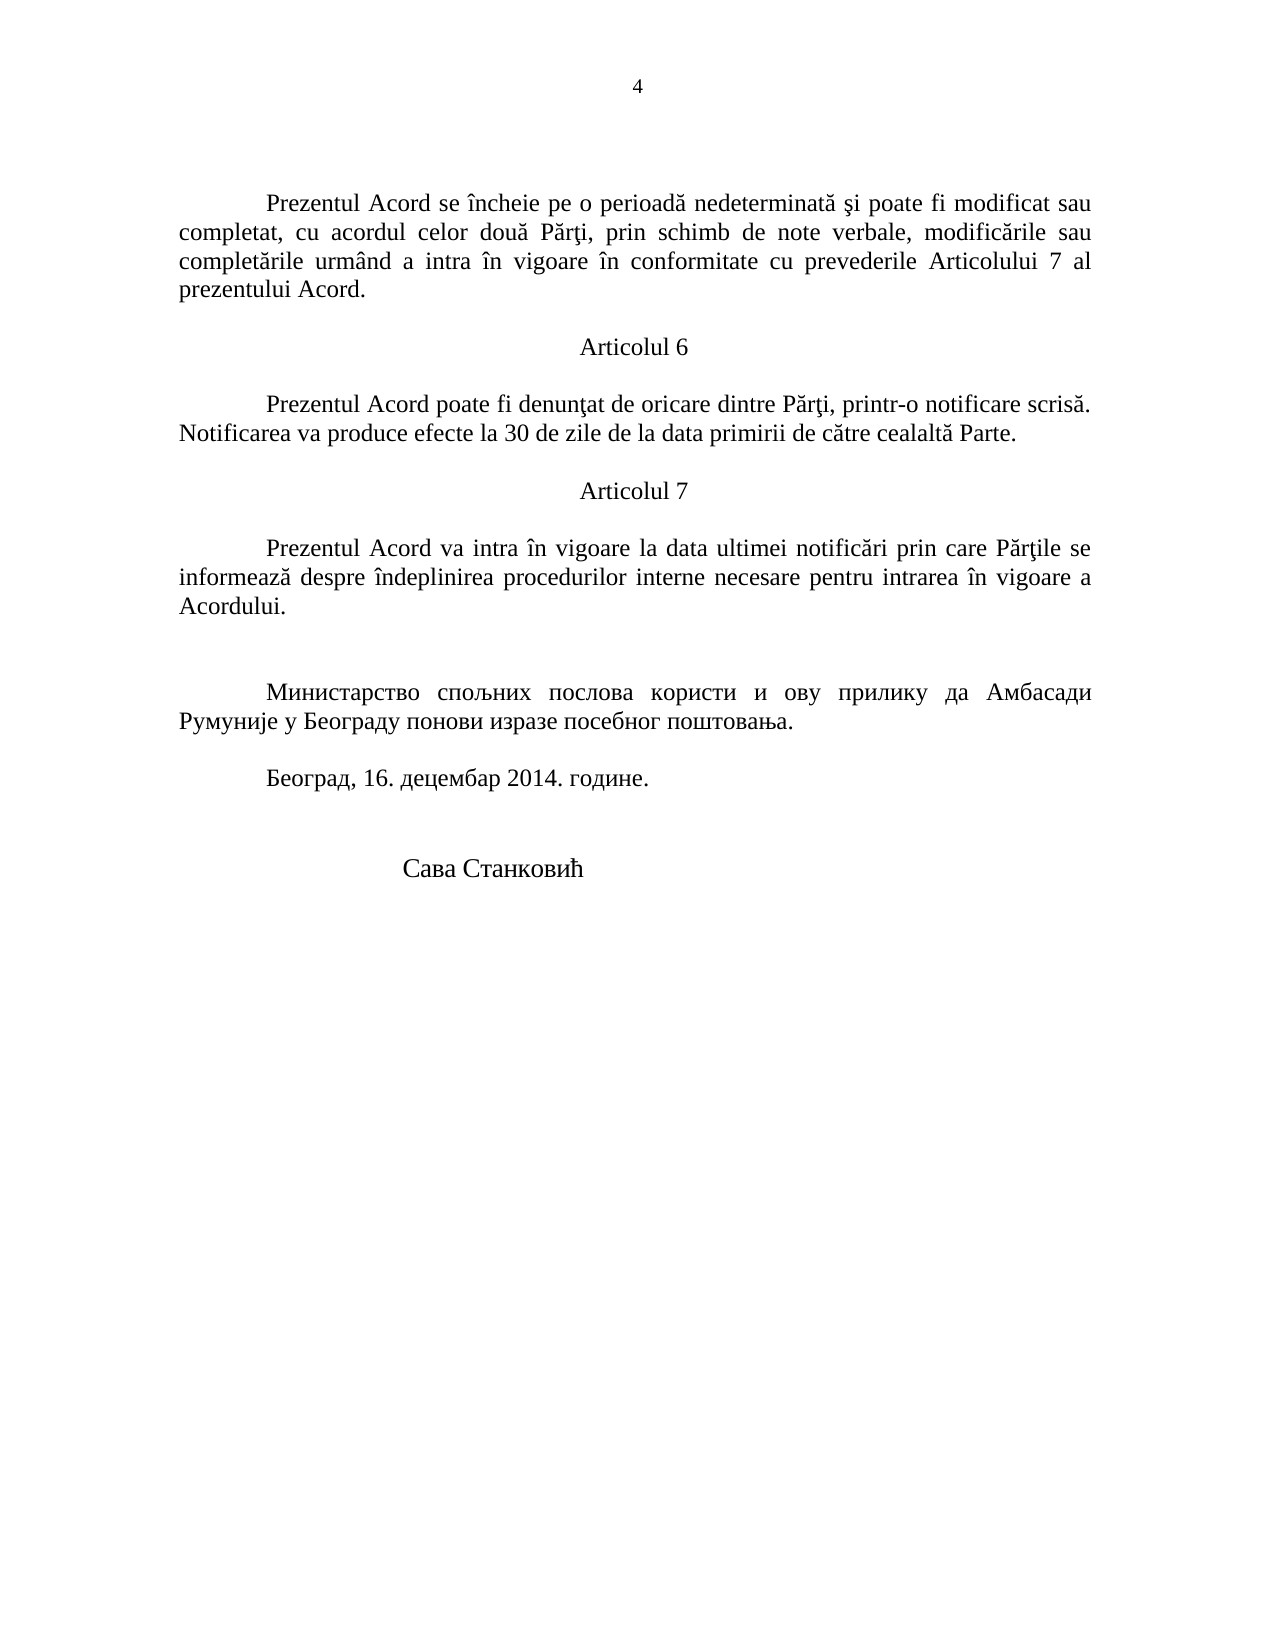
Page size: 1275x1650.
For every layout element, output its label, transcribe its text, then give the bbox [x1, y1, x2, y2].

text Articolul 6 [177, 332, 1090, 361]
text Министарство спољних послова користи и ову прилику да Амбасади Румуније у Београду понови изразе посебног поштовања. [179, 677, 1093, 734]
text Prezentul Acord va intra în vigoare la data ultimei notificări prin care Părţile se informează despre îndeplinirea procedurilor interne necesare pentru intrarea în vigoare a Acordului. [179, 533, 1093, 619]
text Prezentul Acord poate fi denunţat de oricare dintre Părţi, printr-o notificare scrisă. Notificarea va produce efecte la 30 de zile de la data primirii de către cealaltă Parte. [179, 389, 1093, 447]
text Articolul 7 [177, 476, 1090, 504]
text Сава Станковић [177, 852, 1098, 883]
text Prezentul Acord se încheie pe o perioadă nedeterminată şi poate fi modificat sau completat, cu acordul celor două Părţi, prin schimb de note verbale, modificările sau completările urmând a intra în vigoare în conformitate cu prevederile Articolului 7 al prezentului Acord. [179, 188, 1093, 303]
text Београд, 16. децембар 2014. године. [179, 763, 1093, 792]
